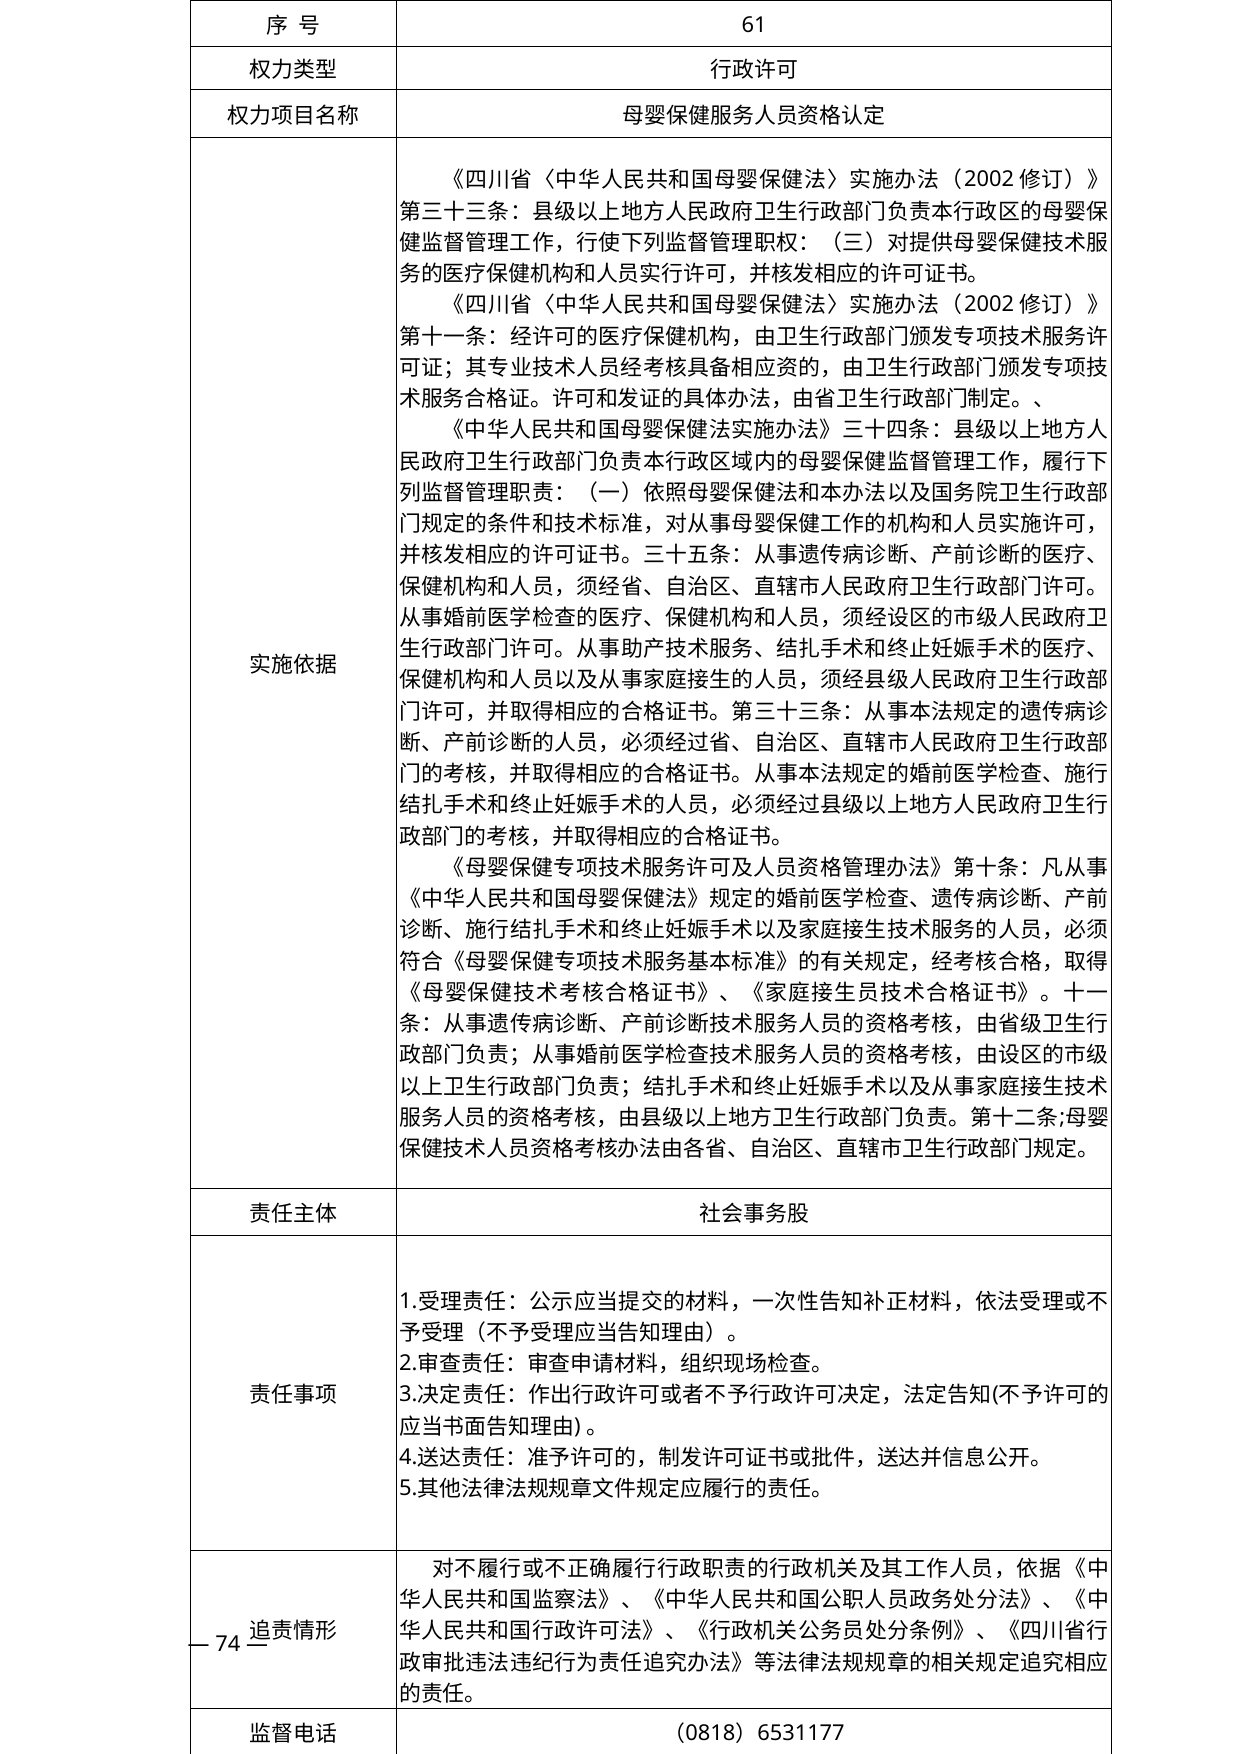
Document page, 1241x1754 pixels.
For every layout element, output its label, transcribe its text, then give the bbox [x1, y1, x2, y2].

table_cell 《四川省〈中华人民共和国母婴保健法〉实施办法（2002修订）》第三十三条：县级以上地方人民政府卫生行政部门负责本行政区的母婴保健监督管理工作，行使下列监督管理职权：（三）对提供母婴保健技术服务的医疗保健机构和人员实行许可，并核发相应的许可证书。 《四川省〈中华人民共和国母婴保健法〉实施办法（2002修订）》第十一条：经许可的医疗保健机构，由卫生行政部门颁发专项技术服务许可证；其专业技术人员经考核具备相应资的，由卫生行政部门颁发专项技术服务合格证。许可和发证的具体办法，由省卫生行政部门制定。、 《中华人民共和国母婴保健法实施办法》三十四条：县级以上地方人民政府卫生行政部门负责本行政区域内的母婴保健监督管理工作，履行下列监督管理职责：（一）依照母婴保健法和本办法以及国务院卫生行政部门规定的条件和技术标准，对从事母婴保健工作的机构和人员实施许可，并核发相应的许可证书。三十五条：从事遗传病诊断、产前诊断的医疗、保健机构和人员，须经省、自治区、直辖市人民政府卫生行政部门许可。从事婚前医学检查的医疗、保健机构和人员，须经设区的市级人民政府卫生行政部门许可。从事助产技术服务、结扎手术和终止妊娠手术的医疗、保健机构和人员以及从事家庭接生的人员，须经县级人民政府卫生行政部门许可，并取得相应的合格证书。第三十三条：从事本法规定的遗传病诊断、产前诊断的人员，必须经过省、自治区、直辖市人民政府卫生行政部门的考核，并取得相应的合格证书。从事本法规定的婚前医学检查、施行结扎手术和终止妊娠手术的人员，必须经过县级以上地方人民政府卫生行政部门的考核，并取得相应的合格证书。 《母婴保健专项技术服务许可及人员资格管理办法》第十条：凡从事《中华人民共和国母婴保健法》规定的婚前医学检查、遗传病诊断、产前诊断、施行结扎手术和终止妊娠手术以及家庭接生技术服务的人员，必须符合《母婴保健专项技术服务基本标准》的有关规定，经考核合格，取得《母婴保健技术考核合格证书》、《家庭接生员技术合格证书》。十一条：从事遗传病诊断、产前诊断技术服务人员的资格考核，由省级卫生行政部门负责；从事婚前医学检查技术服务人员的资格考核，由设区的市级以上卫生行政部门负责；结扎手术和终止妊娠手术以及从事家庭接生技术服务人员的资格考核，由县级以上地方卫生行政部门负责。第十二条;母婴保健技术人员资格考核办法由各省、自治区、直辖市卫生行政部门规定。 [397, 138, 1111, 1187]
table_cell 责任主体 [191, 1189, 396, 1235]
table_cell 责任事项 [191, 1236, 396, 1550]
table_cell （0818）6531177 [397, 1709, 1111, 1754]
table_cell 行政许可 [397, 47, 1111, 89]
table_header 61 [397, 1, 1111, 46]
table_cell 母婴保健服务人员资格认定 [397, 90, 1111, 137]
table_cell 实施依据 [191, 138, 396, 1187]
table_cell 权力项目名称 [191, 90, 396, 137]
table_cell 对不履行或不正确履行行政职责的行政机关及其工作人员，依据《中华人民共和国监察法》、《中华人民共和国公职人员政务处分法》、《中华人民共和国行政许可法》、《行政机关公务员处分条例》、《四川省行政审批违法违纪行为责任追究办法》等法律法规规章的相关规定追究相应的责任。 [397, 1551, 1111, 1707]
table_cell 社会事务股 [397, 1189, 1111, 1235]
table_header 序 号 [191, 1, 396, 46]
table_cell 监督电话 [191, 1709, 396, 1754]
table_cell 权力类型 [191, 47, 396, 89]
table_cell 1.受理责任：公示应当提交的材料，一次性告知补正材料，依法受理或不予受理（不予受理应当告知理由）。 2.审查责任：审查申请材料，组织现场检查。 3.决定责任：作出行政许可或者不予行政许可决定，法定告知(不予许可的应当书面告知理由) 。 4.送达责任：准予许可的，制发许可证书或批件，送达并信息公开。 5.其他法律法规规章文件规定应履行的责任。 [397, 1236, 1111, 1550]
table_cell 追责情形 [191, 1551, 396, 1707]
